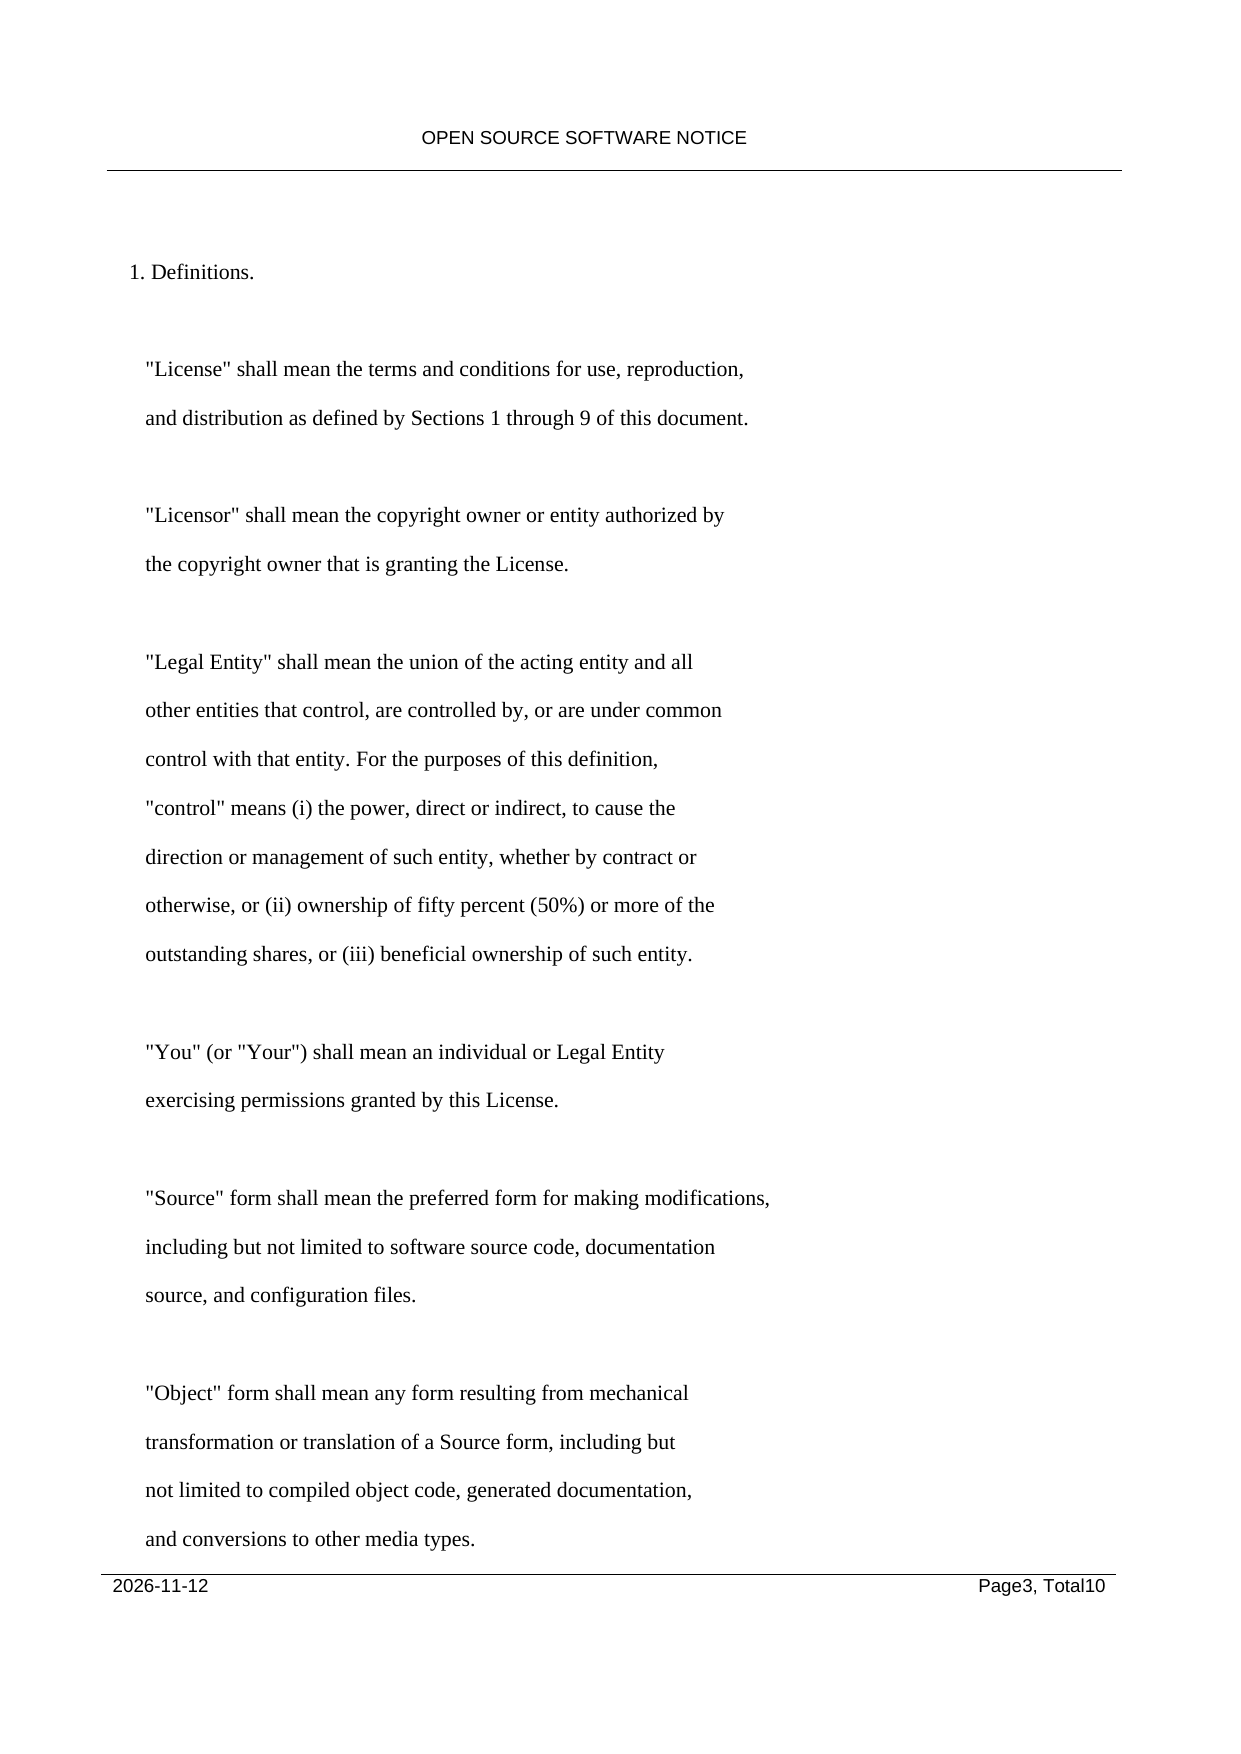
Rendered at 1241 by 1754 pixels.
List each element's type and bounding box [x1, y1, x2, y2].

text [112, 206, 1128, 1555]
